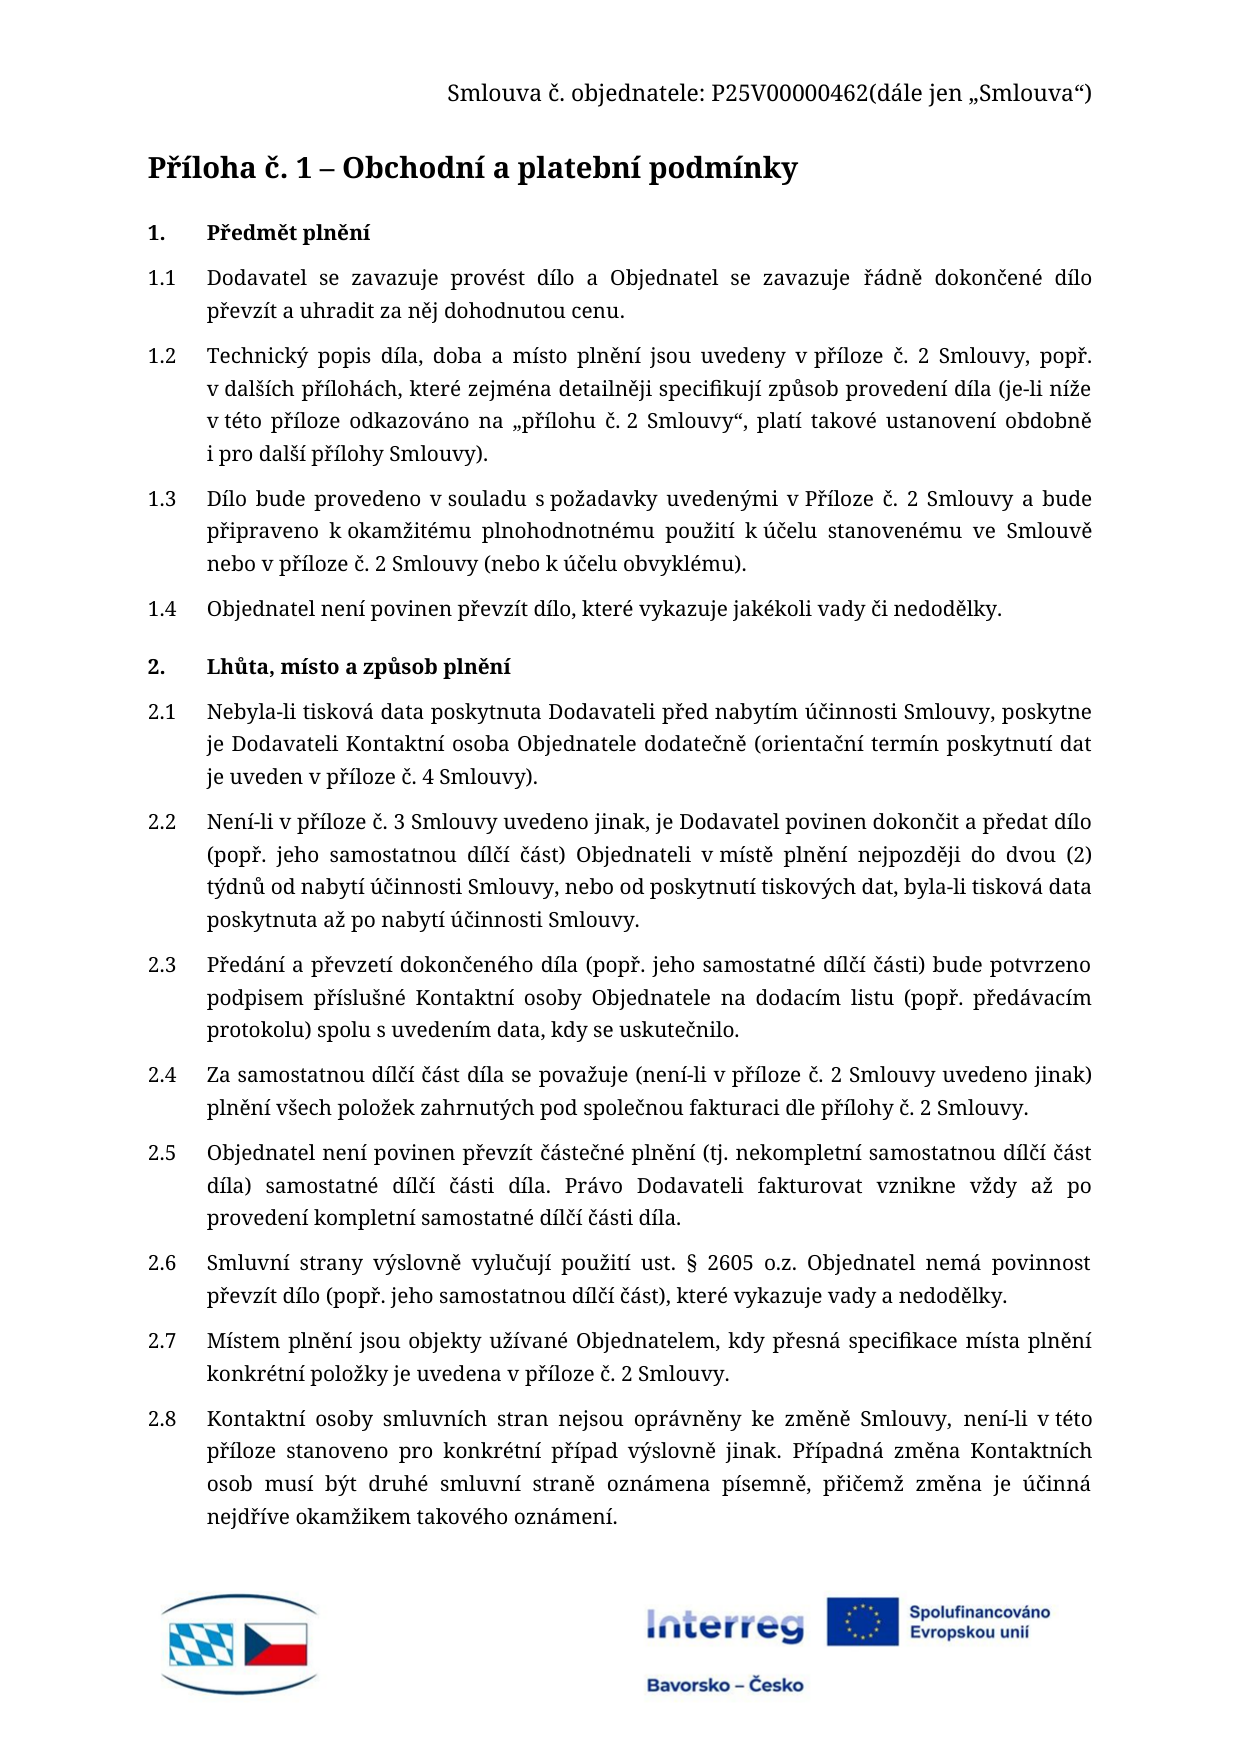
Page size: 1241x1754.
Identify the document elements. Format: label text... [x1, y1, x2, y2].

list Předání a převzetí dokončeného díla (popř. jeho samostatné dílčí části) bude potvrzeno podpisem příslušné Kontaktní osoby Objednatele na dodacím listu (popř. předávacím protokolu) spolu s uvedením data, kdy se uskutečnilo. [148, 950, 1093, 1044]
list Za samostatnou dílčí část díla se považuje (není-li v příloze č. 2 Smlouvy uvedeno jinak) plnění všech položek zahrnutých pod společnou fakturaci dle přílohy č. 2 Smlouvy. [148, 1061, 1093, 1122]
list Objednatel není povinen převzít částečné plnění (tj. nekompletní samostatnou dílčí část díla) samostatné dílčí části díla. Právo Dodavateli fakturovat vznikne vždy až po provedení kompletní samostatné dílčí části díla. [148, 1138, 1093, 1232]
list Není-li v příloze č. 3 Smlouvy uvedeno jinak, je Dodavatel povinen dokončit a předat dílo (popř. jeho samostatnou dílčí část) Objednateli v místě plnění nejpozději do dvou (2) týdnů od nabytí účinnosti Smlouvy, nebo od poskytnutí tiskových dat, byla-li tisková data poskytnuta až po nabytí účinnosti Smlouvy. [148, 807, 1093, 933]
list Nebyla-li tisková data poskytnuta Dodavateli před nabytím účinnosti Smlouvy, poskytne je Dodavateli Kontaktní osoba Objednatele dodatečně (orientační termín poskytnutí dat je uveden v příloze č. 4 Smlouvy). [148, 697, 1093, 791]
list Místem plnění jsou objekty užívané Objednatelem, kdy přesná specifikace místa plnění konkrétní položky je uvedena v příloze č. 2 Smlouvy. [148, 1326, 1093, 1387]
list Lhůta, místo a způsob plnění [148, 652, 1093, 680]
list Smluvní strany výslovně vylučují použití ust. § 2605 o.z. Objednatel nemá povinnost převzít dílo (popř. jeho samostatnou dílčí část), které vykazuje vady a nedodělky. [148, 1248, 1093, 1309]
list Předmět plnění [148, 218, 1093, 247]
list Dílo bude provedeno v souladu s požadavky uvedenými v Příloze č. 2 Smlouvy a bude připraveno k okamžitému plnohodnotnému použití k účelu stanovenému ve Smlouvě nebo v příloze č. 2 Smlouvy (nebo k účelu obvyklému). [148, 484, 1093, 578]
list Kontaktní osoby smluvních stran nejsou oprávněny ke změně Smlouvy, není-li v této příloze stanoveno pro konkrétní případ výslovně jinak. Případná změna Kontaktních osob musí být druhé smluvní straně oznámena písemně, přičemž změna je účinná nejdříve okamžikem takového oznámení. [148, 1404, 1093, 1530]
list Objednatel není povinen převzít dílo, které vykazuje jakékoli vady či nedodělky. [148, 594, 1093, 623]
list Dodavatel se zavazuje provést dílo a Objednatel se zavazuje řádně dokončené dílo převzít a uhradit za něj dohodnutou cenu. [148, 263, 1093, 324]
picture [147, 1563, 1107, 1737]
list Technický popis díla, doba a místo plnění jsou uvedeny v příloze č. 2 Smlouvy, popř. v dalších přílohách, které zejména detailněji specifikují způsob provedení díla (je-li níže v této příloze odkazováno na „přílohu č. 2 Smlouvy“, platí takové ustanovení obdobně i pro další přílohy Smlouvy). [148, 341, 1093, 467]
text Příloha č. 1 – Obchodní a platební podmínky [148, 148, 1093, 187]
